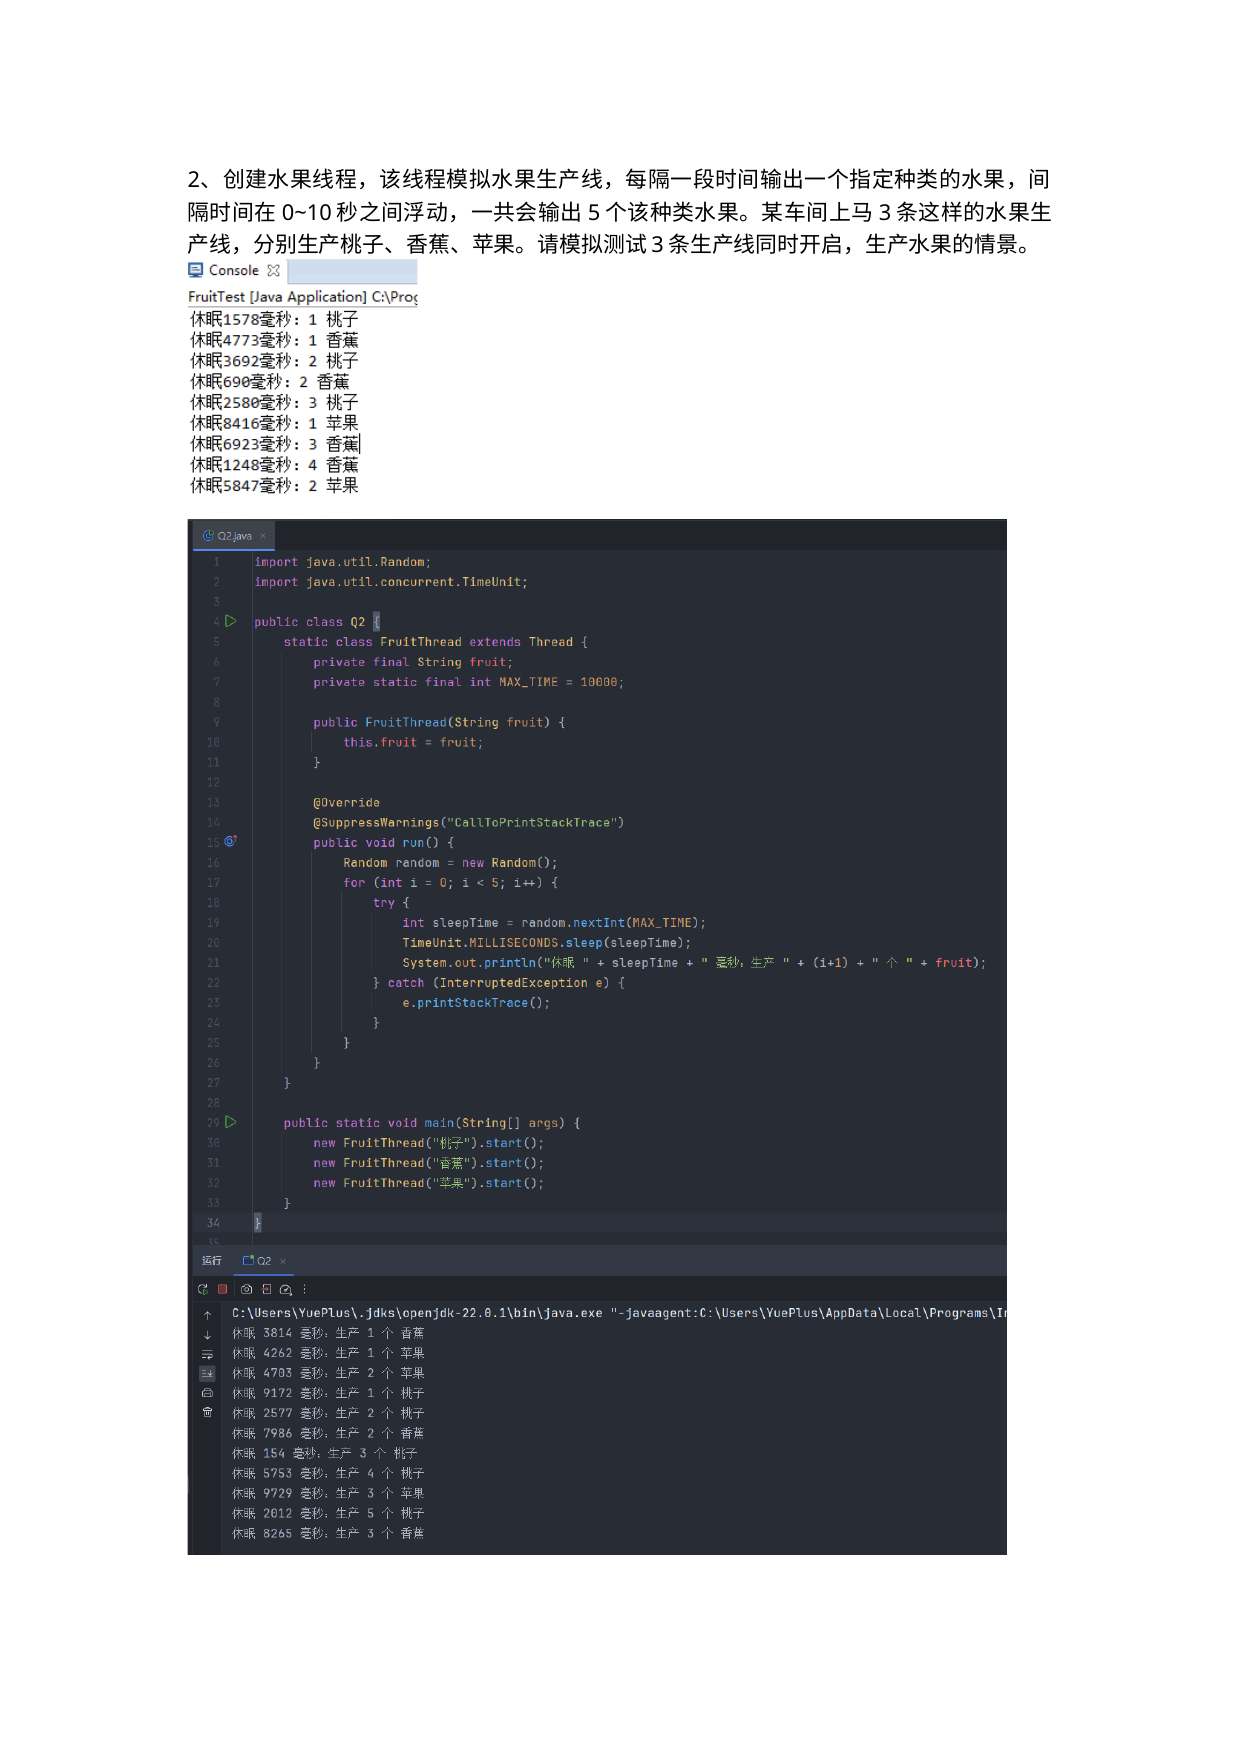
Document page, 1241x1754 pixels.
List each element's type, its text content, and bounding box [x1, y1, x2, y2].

picture [187, 259, 418, 498]
text 2、创建水果线程，该线程模拟水果生产线，每隔一段时间输出一个指定种类的水果，间隔时间在0~10秒之间浮动，一共会输出5个该种类水果。某车间上马3条这样的水果生产线，分别生产桃子、香蕉、苹果。请模拟测试3条生产线同时开启，生产水果的情景。 [187, 162, 1053, 259]
picture [187, 519, 1007, 1555]
